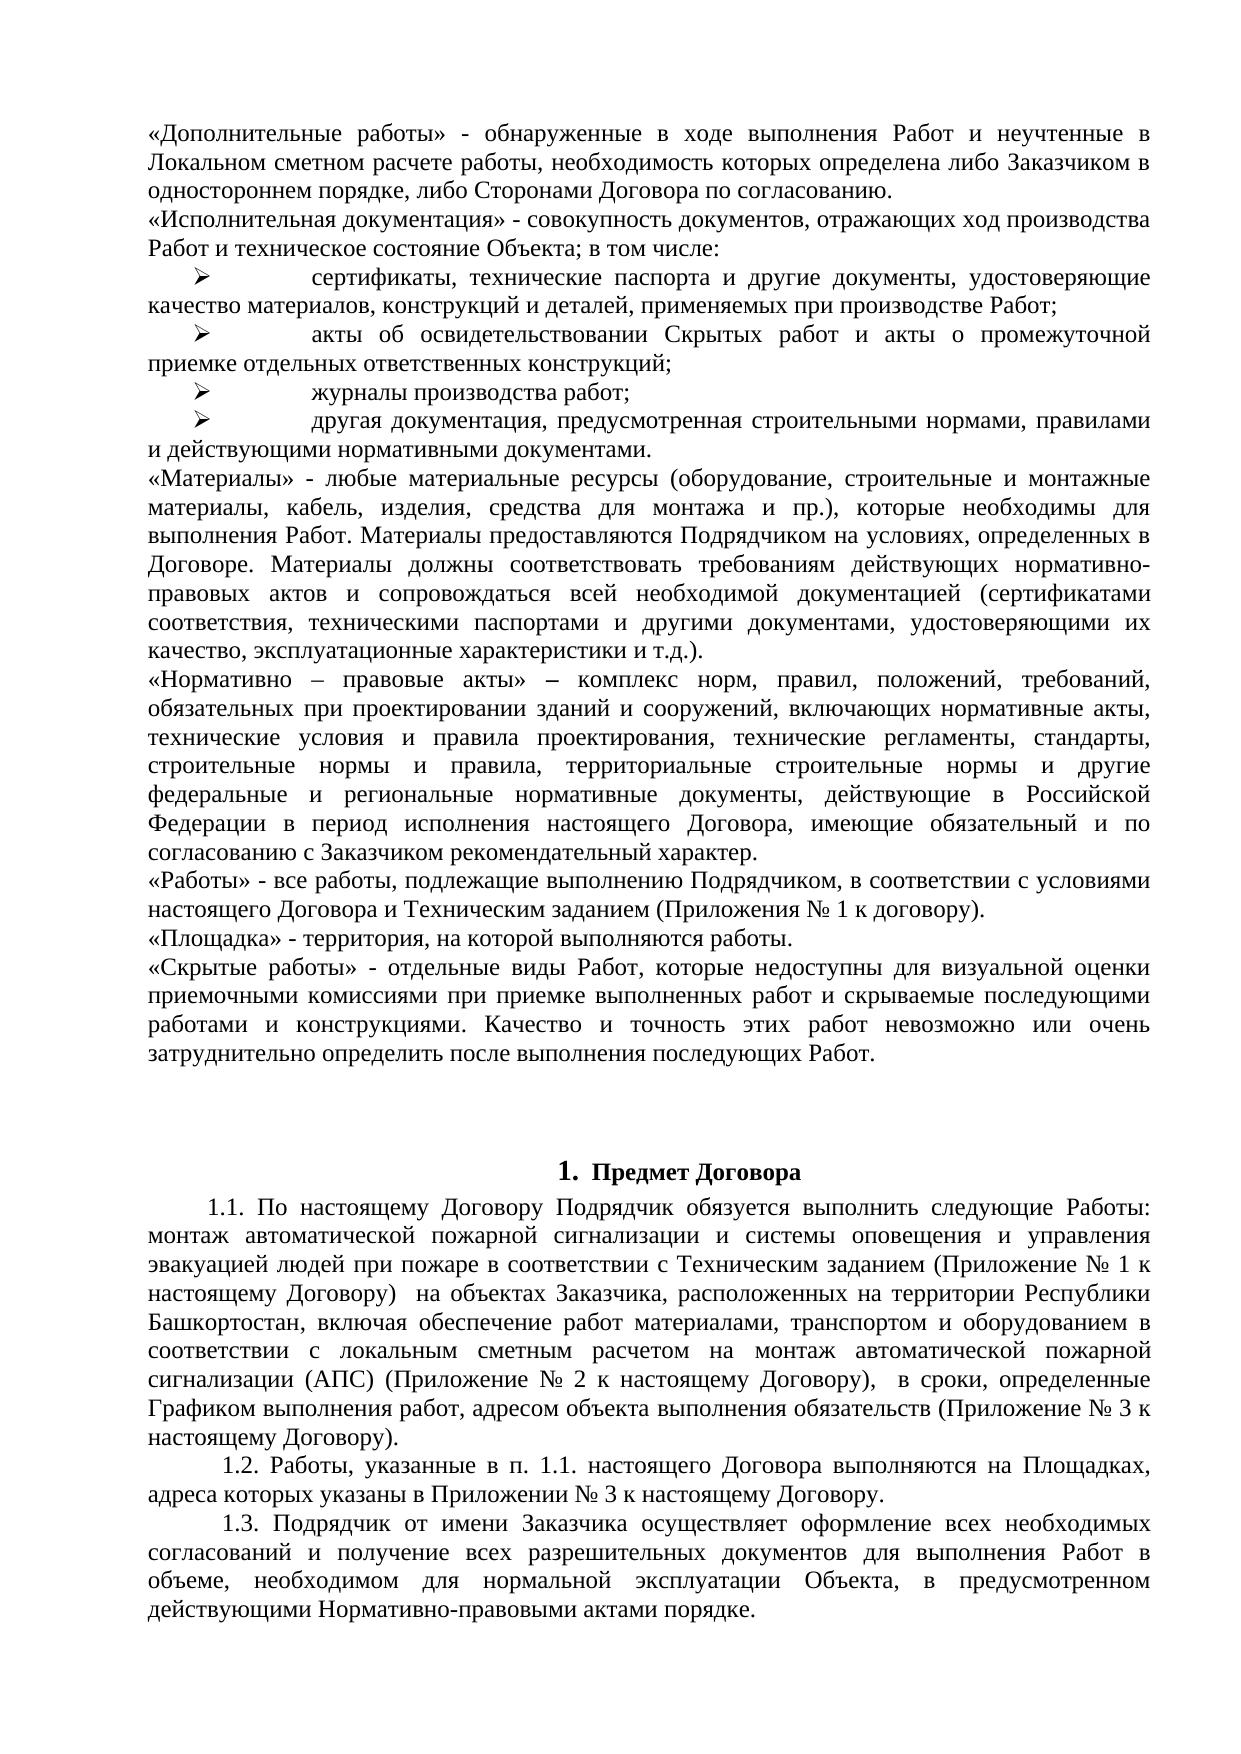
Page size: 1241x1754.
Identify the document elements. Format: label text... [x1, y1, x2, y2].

list Предмет Договора [148, 1153, 1152, 1187]
text 1.1. По настоящему Договору Подрядчик обязуется выполнить следующие Работы: монтаж автоматической пожарной сигнализации и системы оповещения и управления эвакуацией людей при пожаре в соответствии с Техническим заданием (Приложение № 1 к настоящему Договору) на объектах Заказчика, расположенных на территории Республики Башкортостан, включая обеспечение работ материалами, транспортом и оборудованием в соответствии с локальным сметным расчетом на монтаж автоматической пожарной сигнализации (АПС) (Приложение № 2 к настоящему Договору), в сроки, определенные Графиком выполнения работ, адресом объекта выполнения обязательств (Приложение № 3 к настоящему Договору). [148, 1192, 1152, 1450]
text «Площадка» - территория, на которой выполняются работы. [148, 923, 1152, 952]
text «Материалы» - любые материальные ресурсы (оборудование, строительные и монтажные материалы, кабель, изделия, средства для монтажа и пр.), которые необходимы для выполнения Работ. Материалы предоставляются Подрядчиком на условиях, определенных в Договоре. Материалы должны соответствовать требованиям действующих нормативно-правовых актов и сопровождаться всей необходимой документацией (сертификатами соответствия, техническими паспортами и другими документами, удостоверяющими их качество, эксплуатационные характеристики и т.д.). [148, 463, 1152, 664]
text «Работы» - все работы, подлежащие выполнению Подрядчиком, в соответствии с условиями настоящего Договора и Техническим заданием (Приложения № 1 к договору). [148, 866, 1152, 923]
list другая документация, предусмотренная строительными нормами, правилами и действующими нормативными документами. [148, 406, 1152, 463]
text «Нормативно – правовые акты» – комплекс норм, правил, положений, требований, обязательных при проектировании зданий и сооружений, включающих нормативные акты, технические условия и правила проектирования, технические регламенты, стандарты, строительные нормы и правила, территориальные строительные нормы и другие федеральные и региональные нормативные документы, действующие в Российской Федерации в период исполнения настоящего Договора, имеющие обязательный и по согласованию с Заказчиком рекомендательный характер. [148, 664, 1152, 866]
text 1.3. Подрядчик от имени Заказчика осуществляет оформление всех необходимых согласований и получение всех разрешительных документов для выполнения Работ в объеме, необходимом для нормальной эксплуатации Объекта, в предусмотренном действующими Нормативно-правовыми актами порядке. [148, 1508, 1152, 1623]
list журналы производства работ; [148, 377, 1152, 406]
text «Скрытые работы» - отдельные виды Работ, которые недоступны для визуальной оценки приемочными комиссиями при приемке выполненных работ и скрываемые последующими работами и конструкциями. Качество и точность этих работ невозможно или очень затруднительно определить после выполнения последующих Работ. [148, 952, 1152, 1067]
text «Дополнительные работы» - обнаруженные в ходе выполнения Работ и неучтенные в Локальном сметном расчете работы, необходимость которых определена либо Заказчиком в одностороннем порядке, либо Сторонами Договора по согласованию. [148, 118, 1152, 204]
list акты об освидетельствовании Скрытых работ и акты о промежуточной приемке отдельных ответственных конструкций; [148, 319, 1152, 377]
text «Исполнительная документация» - совокупность документов, отражающих ход производства Работ и техническое состояние Объекта; в том числе: [148, 204, 1152, 262]
list сертификаты, технические паспорта и другие документы, удостоверяющие качество материалов, конструкций и деталей, применяемых при производстве Работ; [148, 262, 1152, 319]
text 1.2. Работы, указанные в п. 1.1. настоящего Договора выполняются на Площадках, адреса которых указаны в Приложении № 3 к настоящему Договору. [148, 1450, 1152, 1508]
